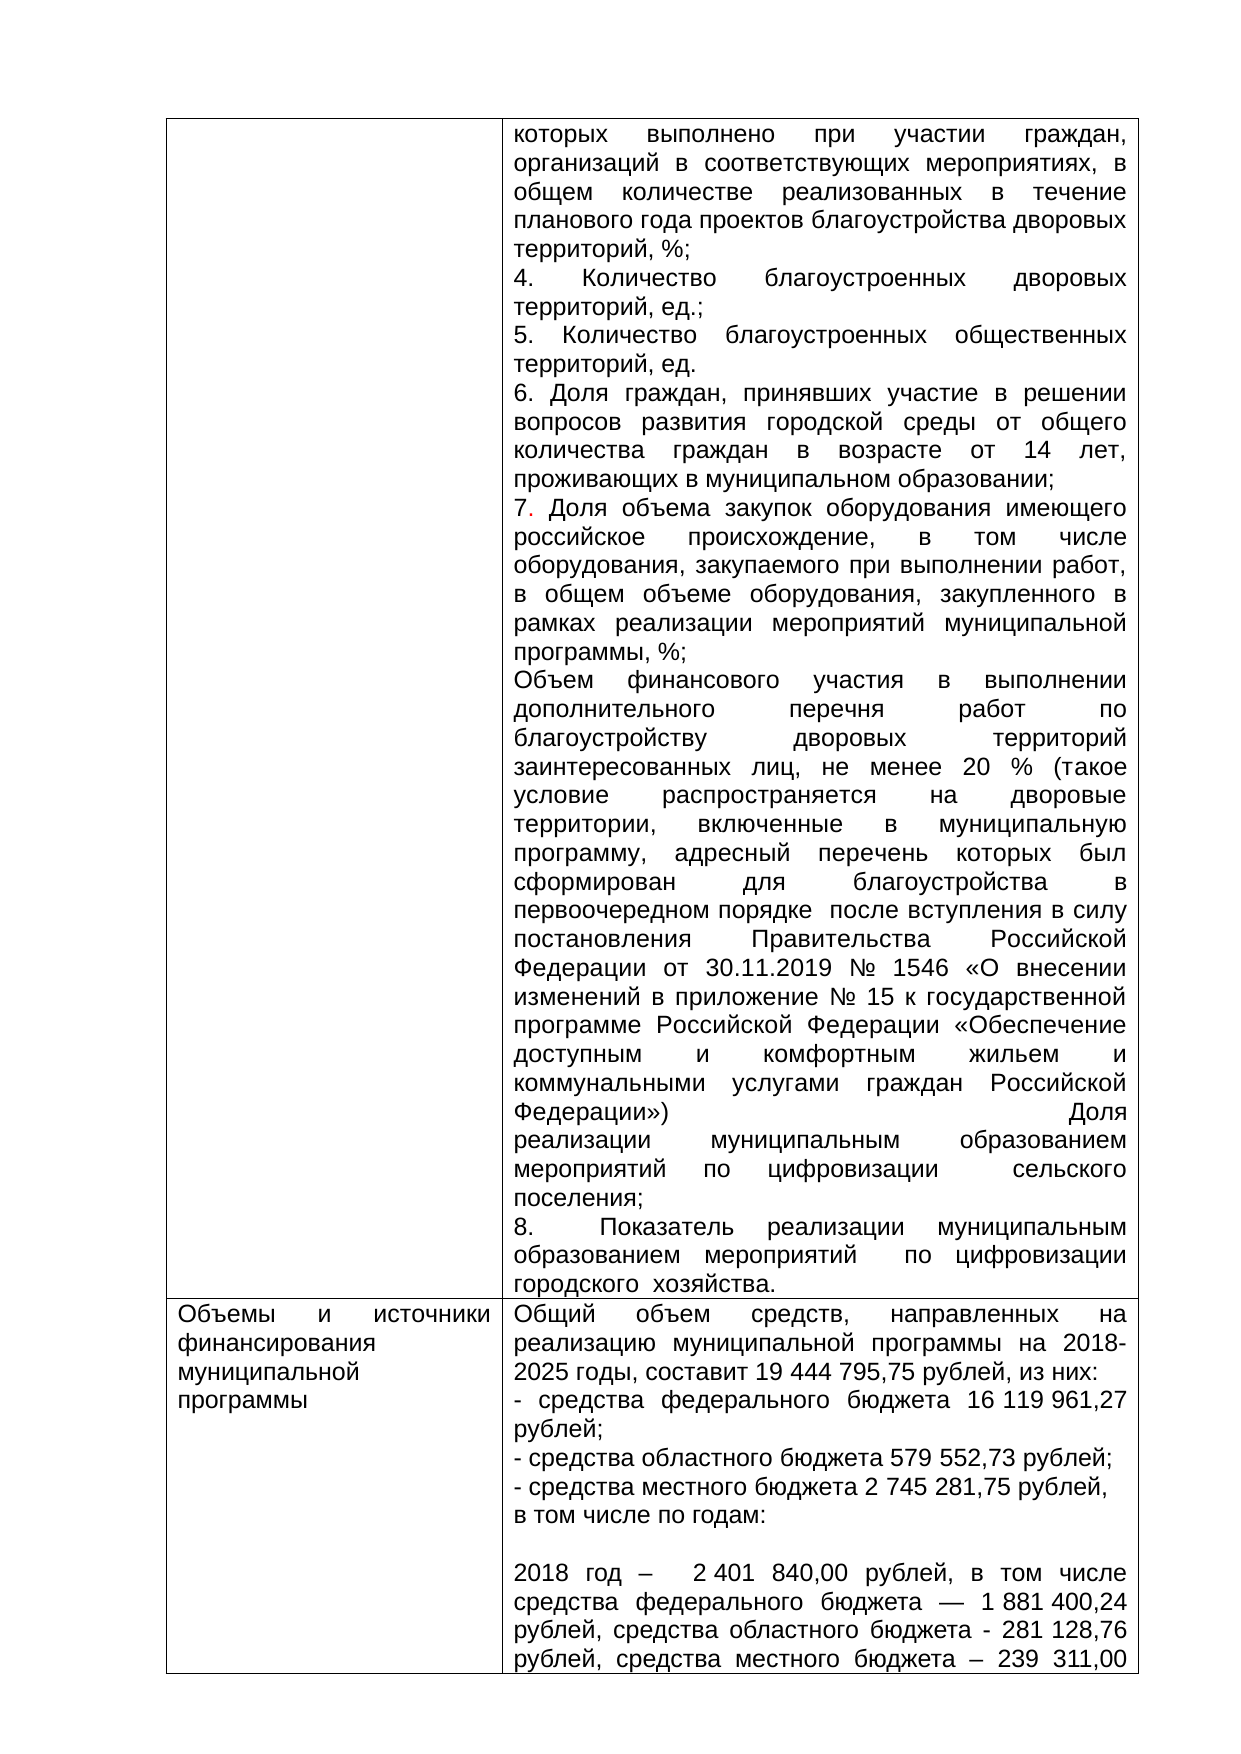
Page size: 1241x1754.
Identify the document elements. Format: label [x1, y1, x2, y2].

table_cell [167, 119, 502, 1298]
table_cell [503, 1299, 1138, 1673]
table_cell [167, 1299, 502, 1673]
table_cell [503, 119, 1138, 1298]
